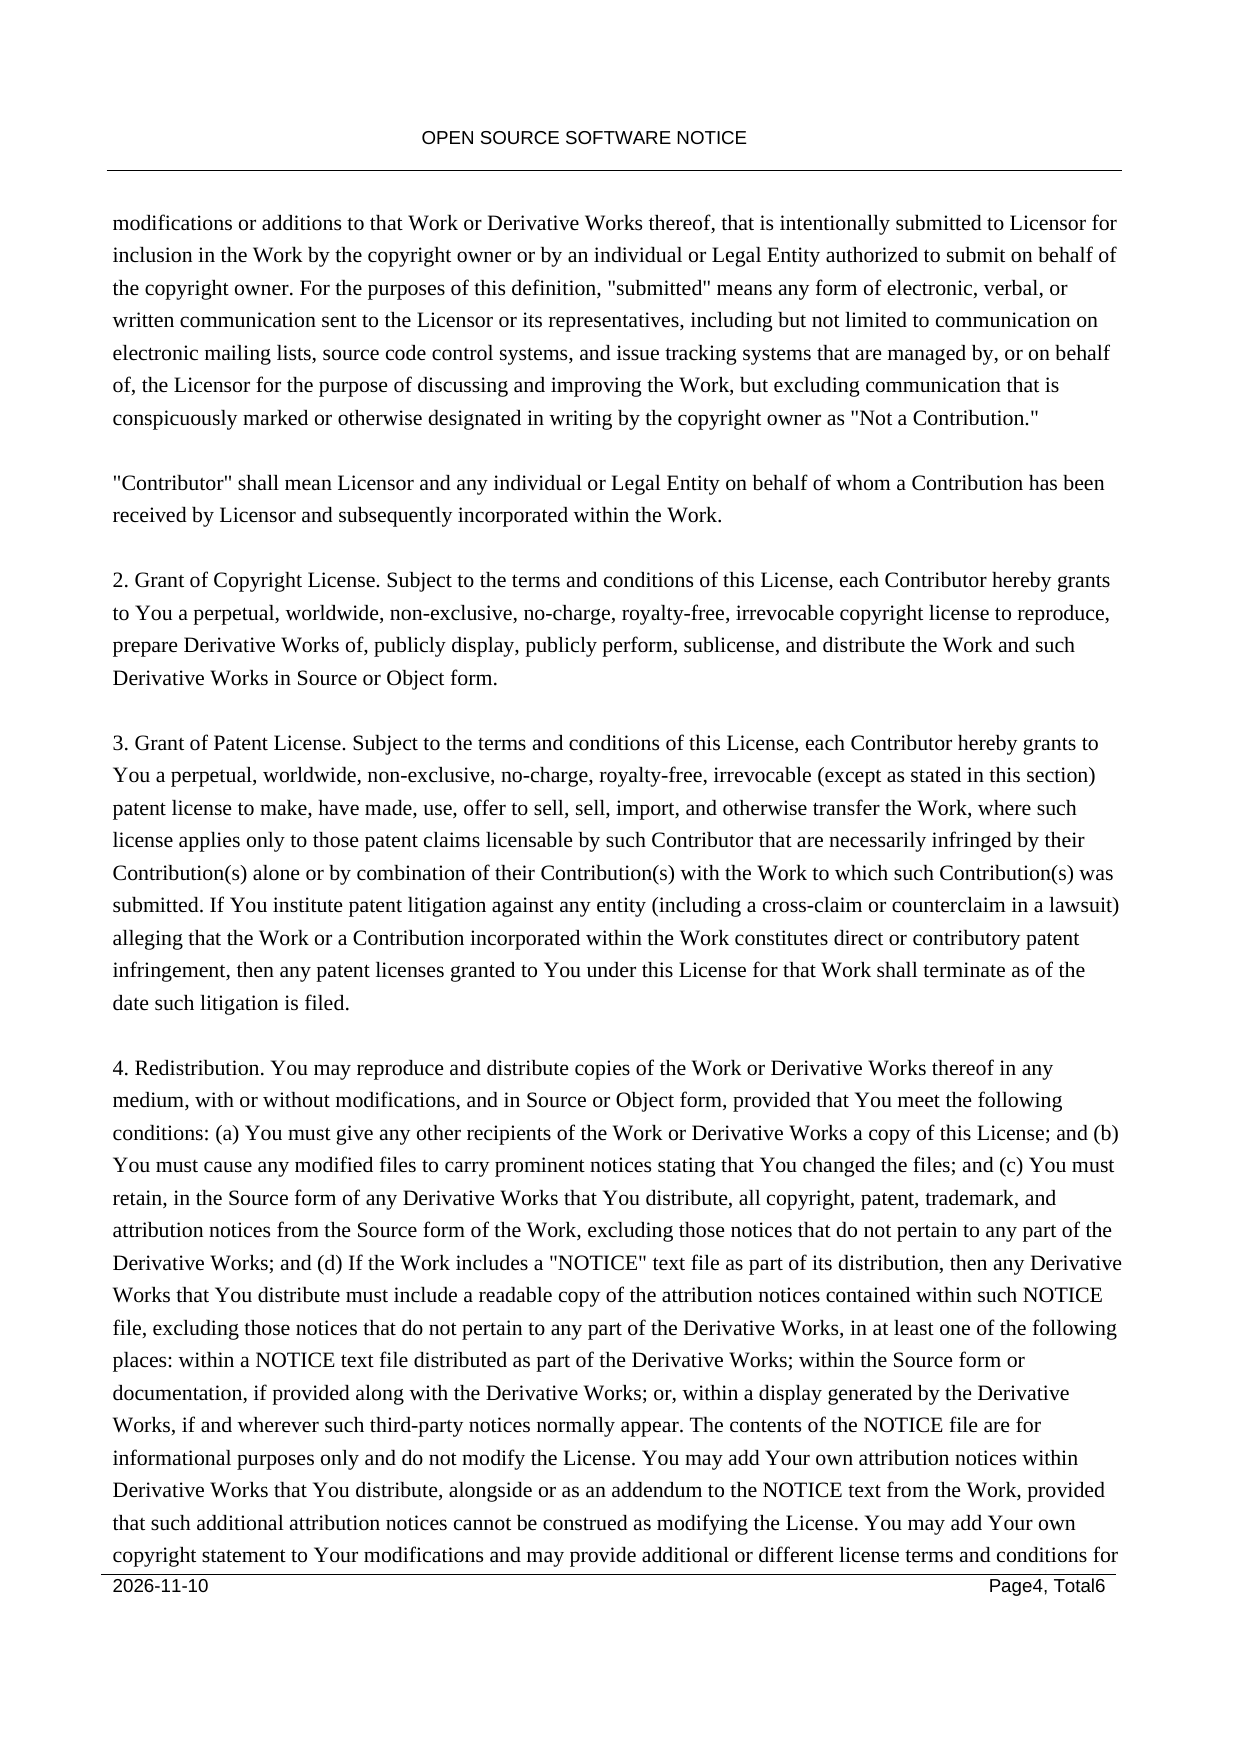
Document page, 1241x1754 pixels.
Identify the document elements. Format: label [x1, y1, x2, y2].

text [112, 206, 1128, 1571]
